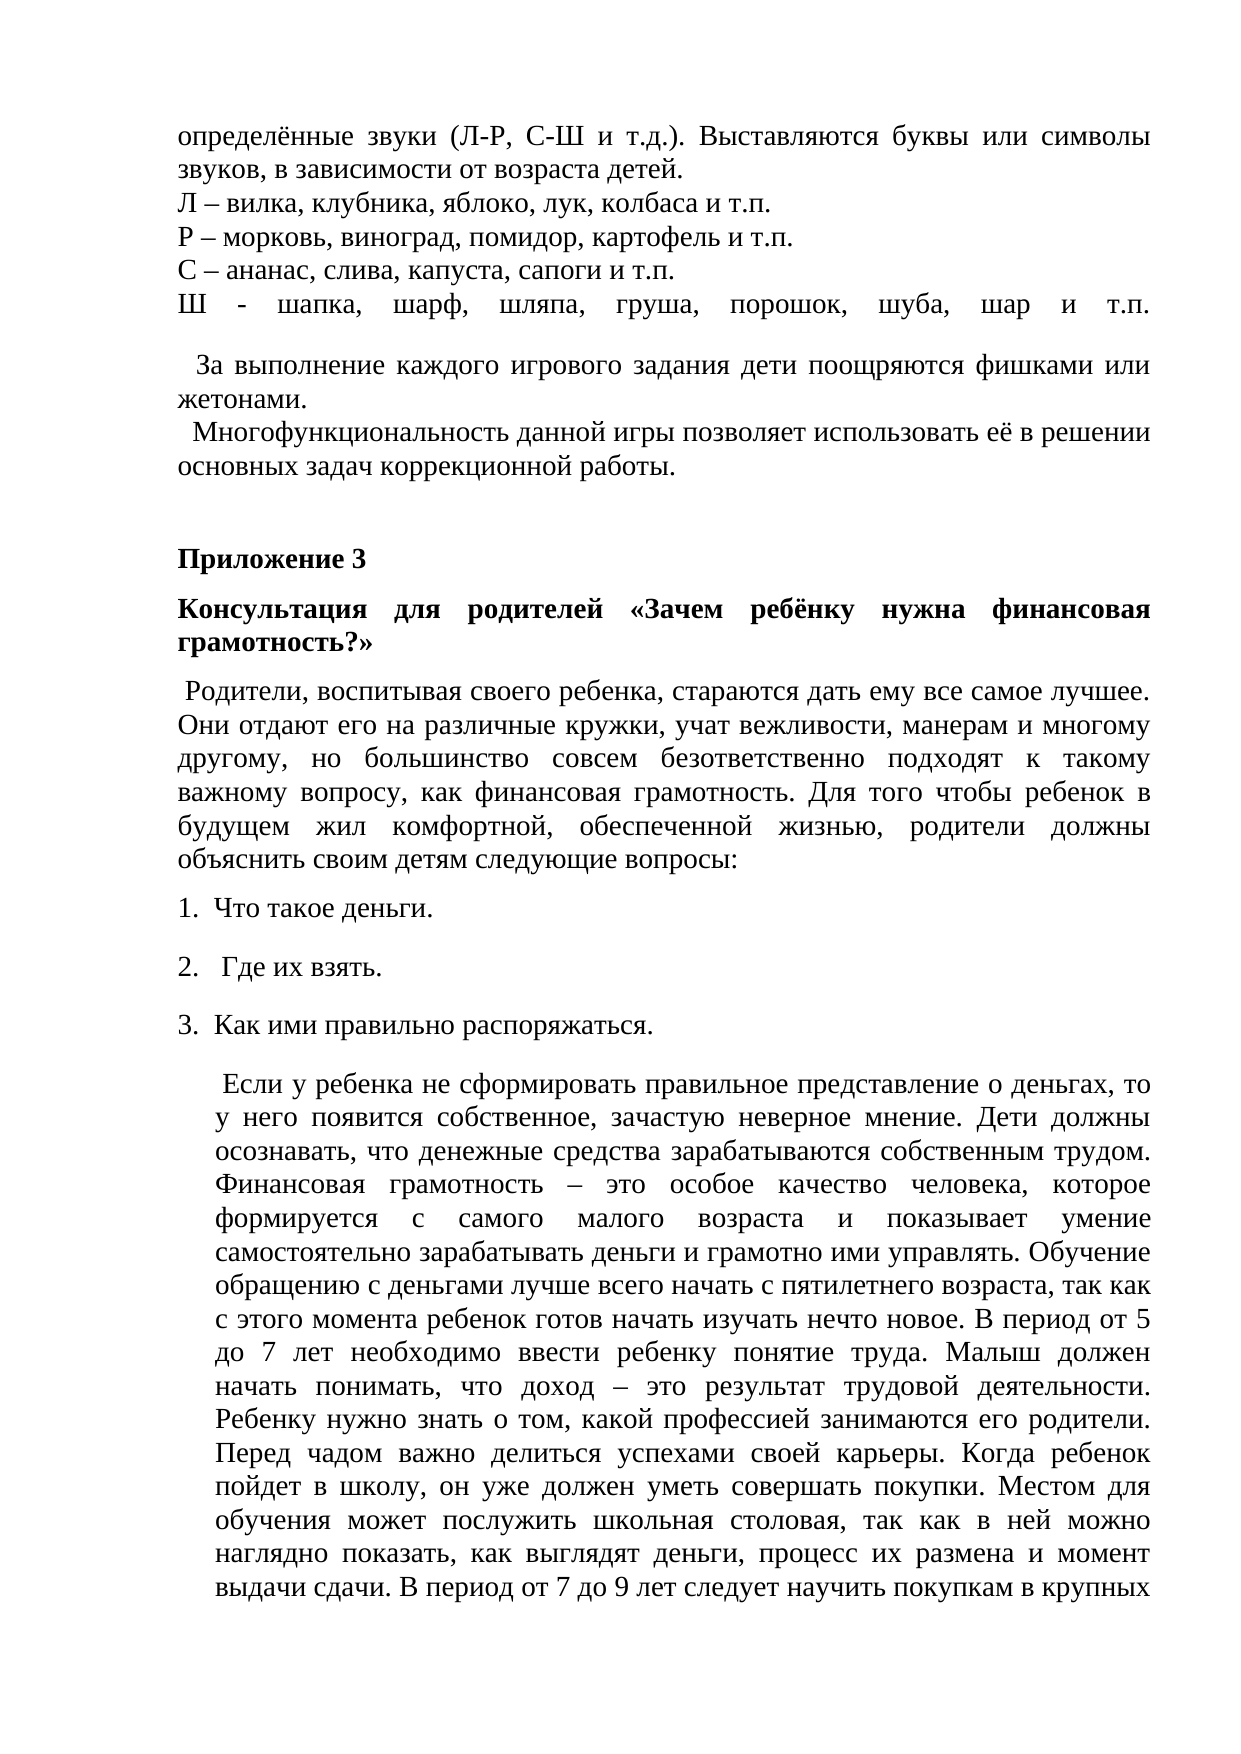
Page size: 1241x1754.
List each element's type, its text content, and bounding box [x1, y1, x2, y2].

text 3. Как ими правильно распоряжаться. [177, 1007, 1152, 1041]
text 2. Где их взять. [177, 949, 1152, 982]
text За выполнение каждого игрового задания дети поощряются фишками или жетонами. [177, 347, 1152, 414]
text С – ананас, слива, капуста, сапоги и т.п. [177, 252, 1152, 286]
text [140, 118, 1152, 185]
text Ш - шапка, шарф, шляпа, груша, порошок, шуба, шар и т.п. [177, 286, 1152, 347]
text Консультация для родителей «Зачем ребёнку нужна финансовая грамотность?» [177, 591, 1152, 658]
text Л – вилка, клубника, яблоко, лук, колбаса и т.п. [177, 185, 1152, 219]
text 1. Что такое деньги. [177, 890, 1152, 924]
text Р – морковь, виноград, помидор, картофель и т.п. [177, 219, 1152, 252]
text Многофункциональность данной игры позволяет использовать её в решении основных задач коррекционной работы. [177, 414, 1152, 482]
text Родители, воспитывая своего ребенка, стараются дать ему все самое лучшее. Они отдают его на различные кружки, учат вежливости, манерам и многому другому, но большинство совсем безответственно подходят к такому важному вопросу, как финансовая грамотность. Для того чтобы ребенок в будущем жил комфортной, обеспеченной жизнью, родители должны объяснить своим детям следующие вопросы: [177, 673, 1152, 875]
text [215, 1066, 1152, 1603]
text Приложение 3 [177, 542, 1152, 575]
